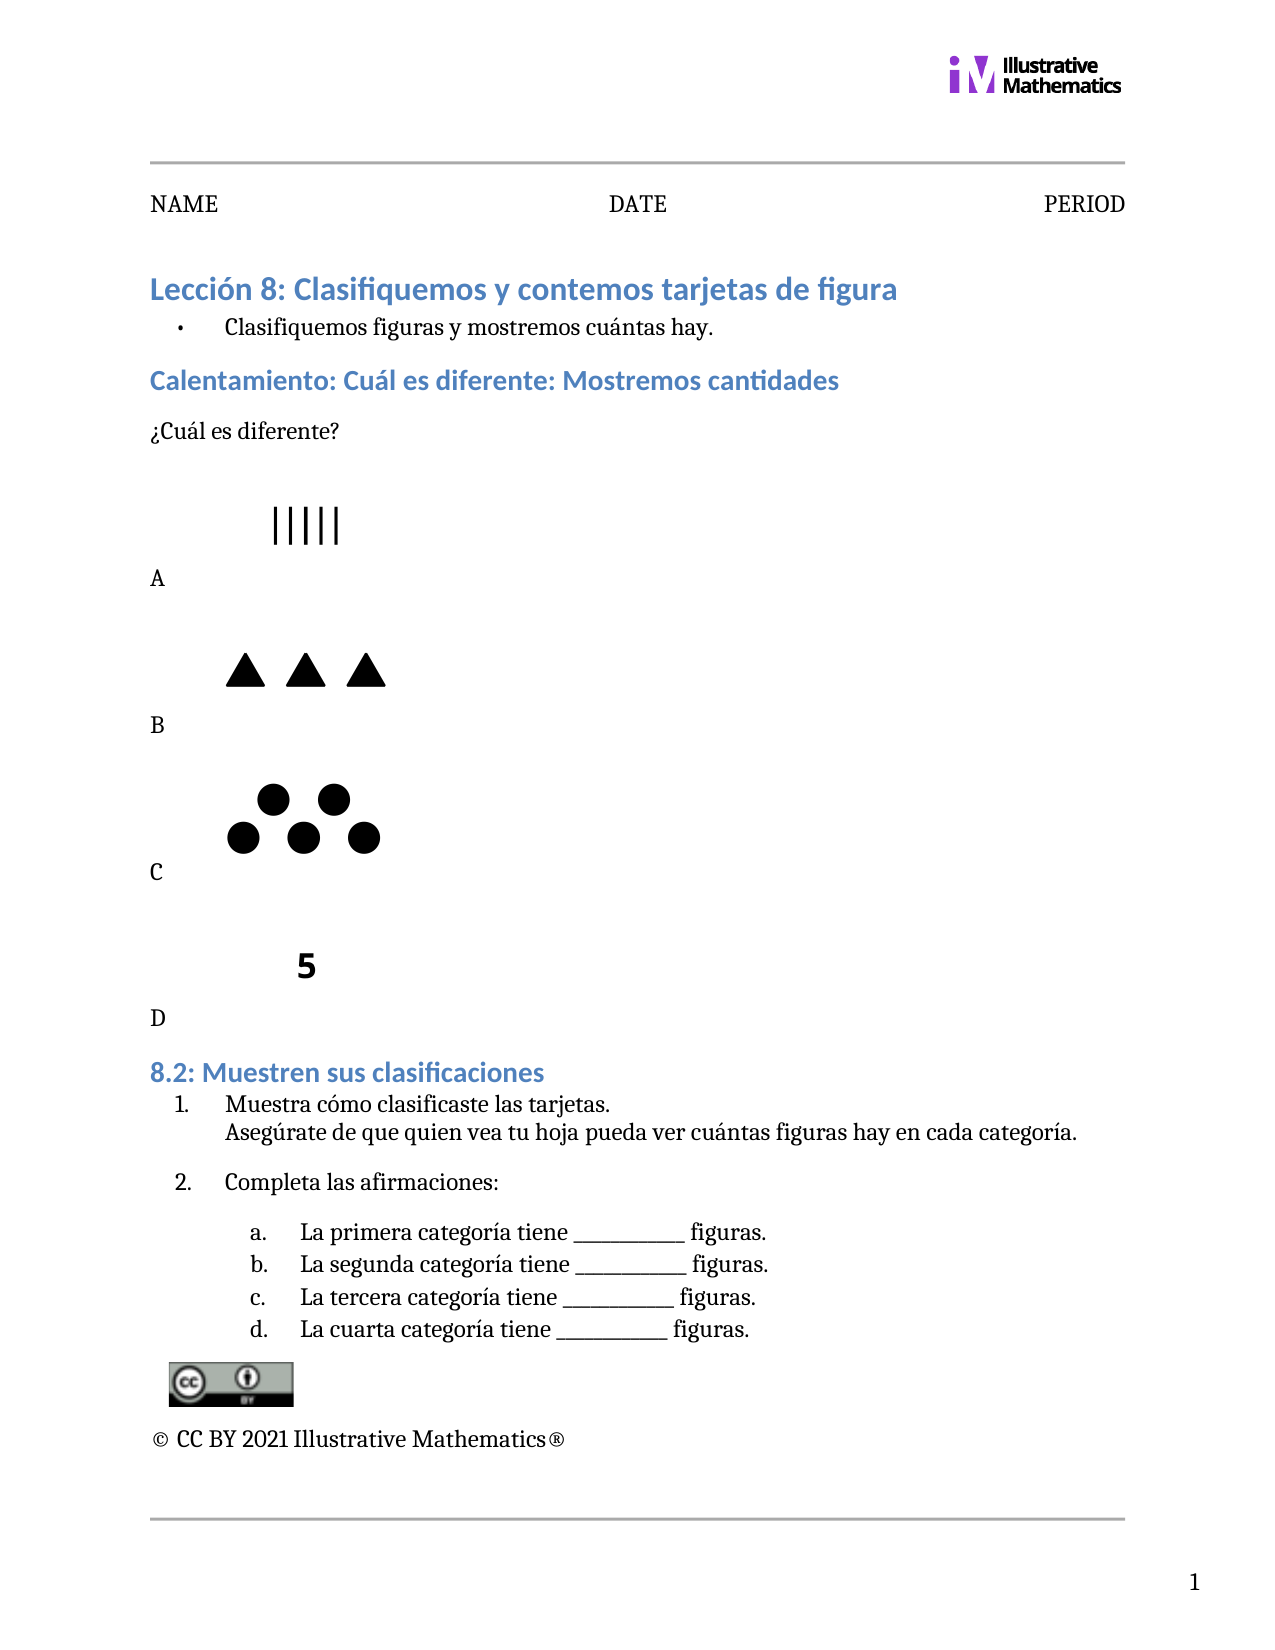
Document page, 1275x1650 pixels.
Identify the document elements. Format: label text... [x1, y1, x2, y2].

list Completa las afirmaciones: [175, 1168, 1125, 1197]
text D [150, 905, 1125, 1033]
text ¿Cuál es diferente? [150, 417, 1125, 446]
picture [183, 611, 428, 733]
subtitle Calentamiento: Cuál es diferente: Mostremos cantidades [150, 362, 1125, 398]
list La cuarta categoría tiene ____________ figuras. [250, 1315, 1125, 1344]
text B [150, 611, 1125, 739]
list La segunda categoría tiene ____________ figuras. [250, 1250, 1125, 1279]
list Muestra cómo clasificaste las tarjetas. Asegúrate de que quien vea tu hoja pueda ver cuántas figuras hay en cada categoría. [175, 1089, 1125, 1147]
picture [184, 905, 429, 1027]
list Clasifiquemos figuras y mostremos cuántas hay. [175, 313, 1125, 342]
list La tercera categoría tiene ____________ figuras. [250, 1282, 1125, 1311]
text © CC BY 2021 Illustrative Mathematics® [150, 1425, 1125, 1454]
picture [183, 464, 428, 587]
list La primera categoría tiene ____________ figuras. [250, 1217, 1125, 1246]
subtitle 8.2: Muestren sus clasificaciones [150, 1054, 1125, 1089]
picture [949, 55, 1121, 93]
subtitle Lección 8: Clasifiquemos y contemos tarjetas de figura [150, 268, 1125, 309]
picture [168, 1362, 294, 1407]
text C [150, 758, 1125, 886]
text A [150, 464, 1125, 592]
picture [181, 758, 426, 880]
